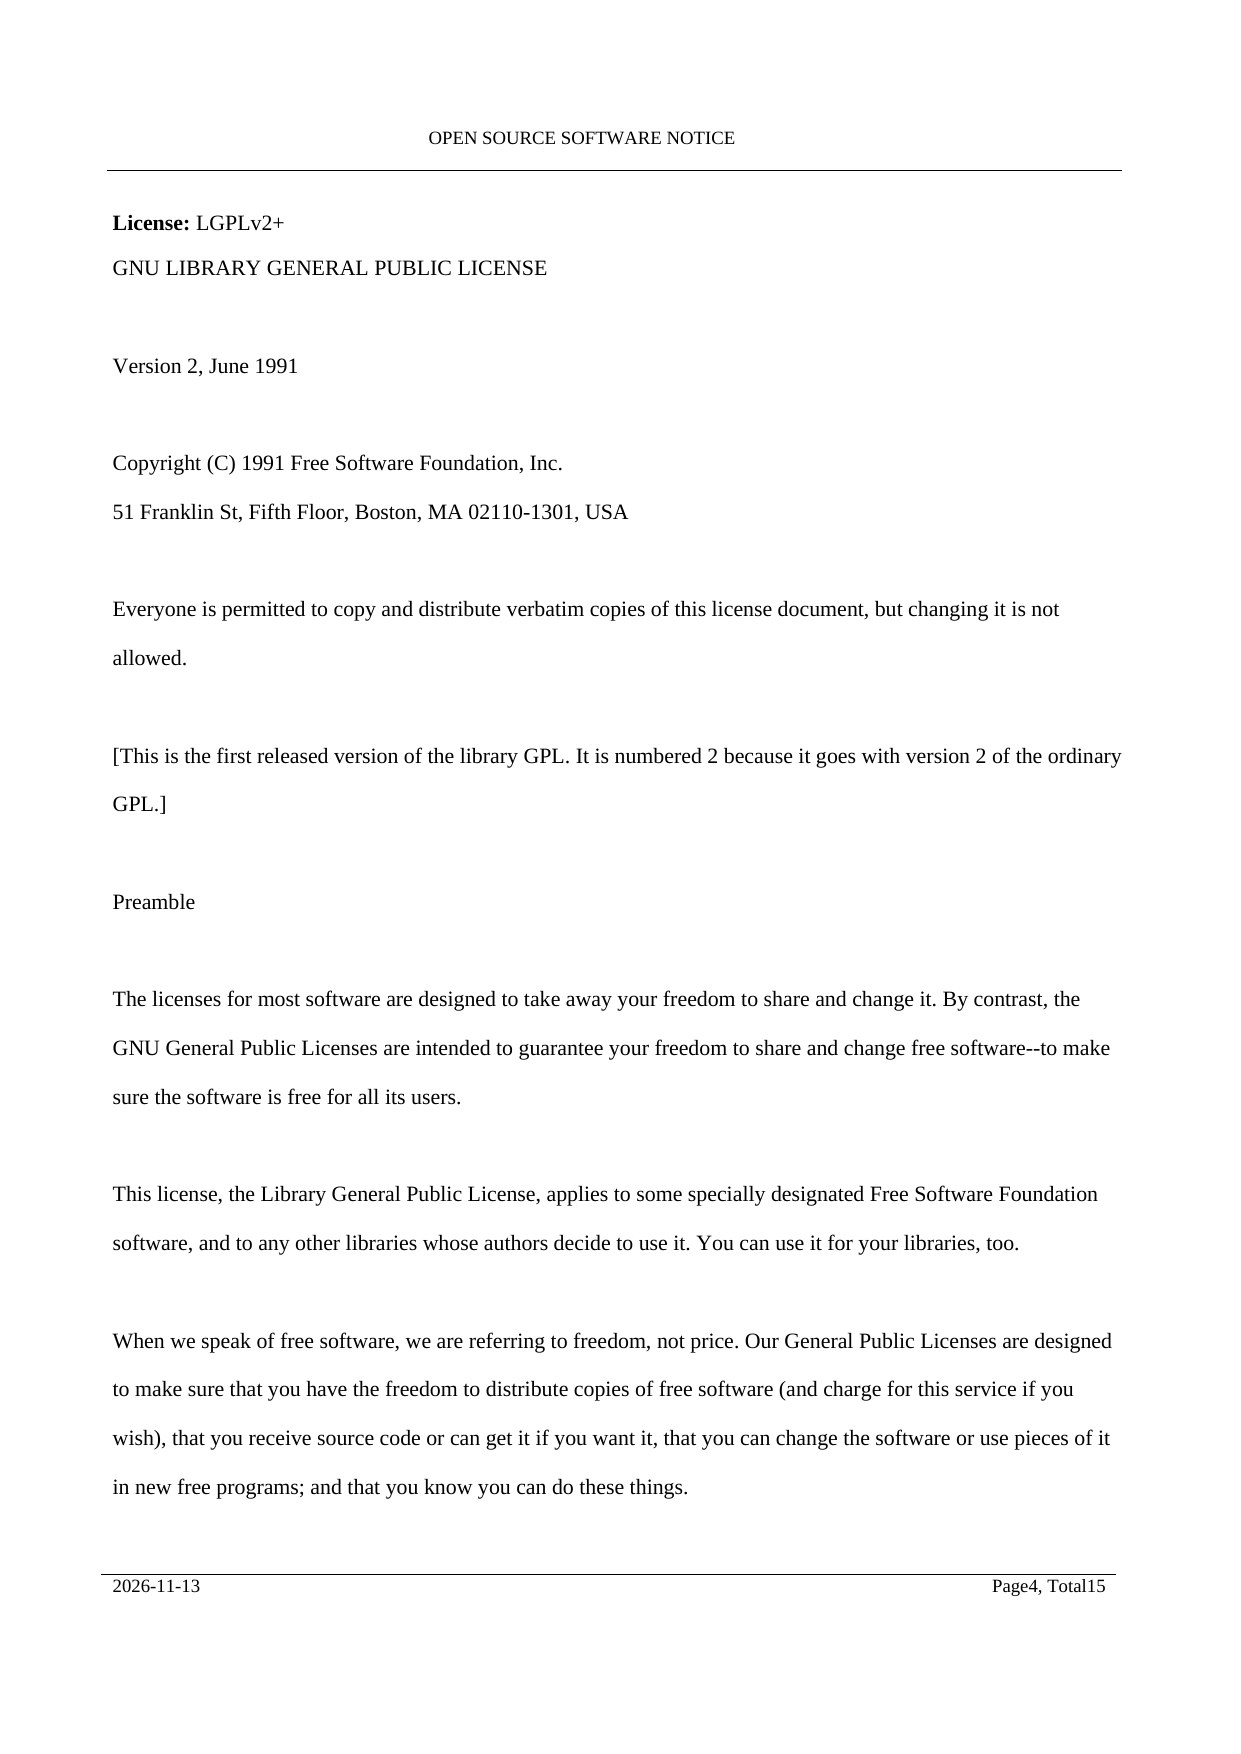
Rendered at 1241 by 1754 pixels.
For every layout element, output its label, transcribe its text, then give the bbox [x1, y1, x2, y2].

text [112, 251, 1128, 1503]
text License: LGPLv2+ [112, 206, 1128, 239]
